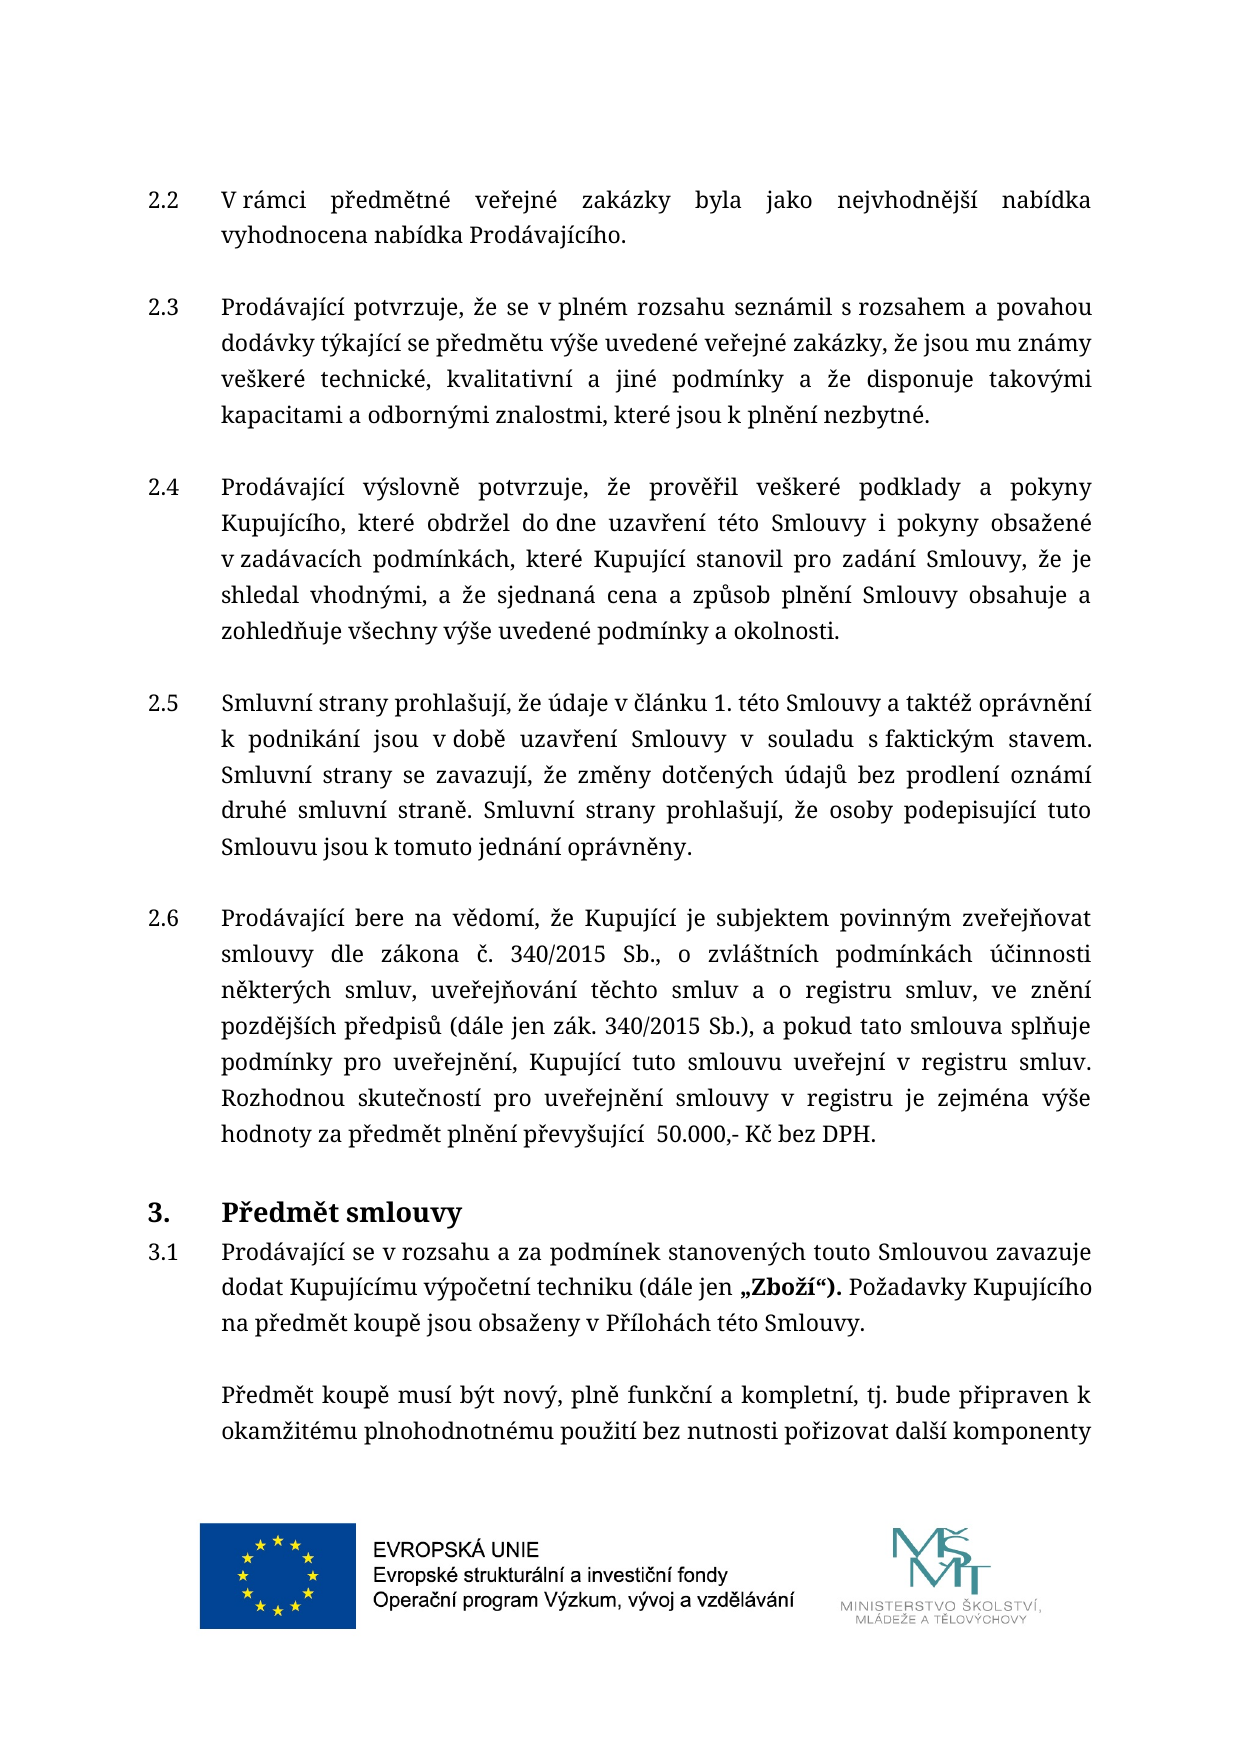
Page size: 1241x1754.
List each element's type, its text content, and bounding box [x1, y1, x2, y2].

text 2.4 Prodávající výslovně potvrzuje, že prověřil veškeré podklady a pokyny Kupujícího, které obdržel do dne uzavření této Smlouvy i pokyny obsažené v zadávacích podmínkách, které Kupující stanovil pro zadání Smlouvy, že je shledal vhodnými, a že sjednaná cena a způsob plnění Smlouvy obsahuje a zohledňuje všechny výše uvedené podmínky a okolnosti. [148, 471, 1093, 646]
text 2.5 Smluvní strany prohlašují, že údaje v článku 1. této Smlouvy a taktéž oprávnění k podnikání jsou v době uzavření Smlouvy v souladu s faktickým stavem. Smluvní strany se zavazují, že změny dotčených údajů bez prodlení oznámí druhé smluvní straně. Smluvní strany prohlašují, že osoby podepisující tuto Smlouvu jsou k tomuto jednání oprávněny. [148, 687, 1093, 862]
text 2.3 Prodávající potvrzuje, že se v plném rozsahu seznámil s rozsahem a povahou dodávky týkající se předmětu výše uvedené veřejné zakázky, že jsou mu známy veškeré technické, kvalitativní a jiné podmínky a že disponuje takovými kapacitami a odbornými znalostmi, které jsou k plnění nezbytné. [148, 291, 1093, 430]
text 2.6 Prodávající bere na vědomí, že Kupující je subjektem povinným zveřejňovat smlouvy dle zákona č. 340/2015 Sb., o zvláštních podmínkách účinnosti některých smluv, uveřejňování těchto smluv a o registru smluv, ve znění pozdějších předpisů (dále jen zák. 340/2015 Sb.), a pokud tato smlouva splňuje podmínky pro uveřejnění, Kupující tuto smlouvu uveřejní v registru smluv. Rozhodnou skutečností pro uveřejnění smlouvy v registru je zejména výše hodnoty za předmět plnění převyšující 50.000,- Kč bez DPH. [148, 902, 1093, 1149]
text 3.1 Prodávající se v rozsahu a za podmínek stanovených touto Smlouvou zavazuje dodat Kupujícímu výpočetní techniku (dále jen „Zboží“). Požadavky Kupujícího na předmět koupě jsou obsaženy v Přílohách této Smlouvy. [148, 1235, 1093, 1338]
text 2.2 V rámci předmětné veřejné zakázky byla jako nejvhodnější nabídka vyhodnocena nabídka Prodávajícího. [148, 183, 1093, 251]
picture [147, 1470, 1093, 1681]
text 3. Předmět smlouvy [148, 1193, 1093, 1230]
